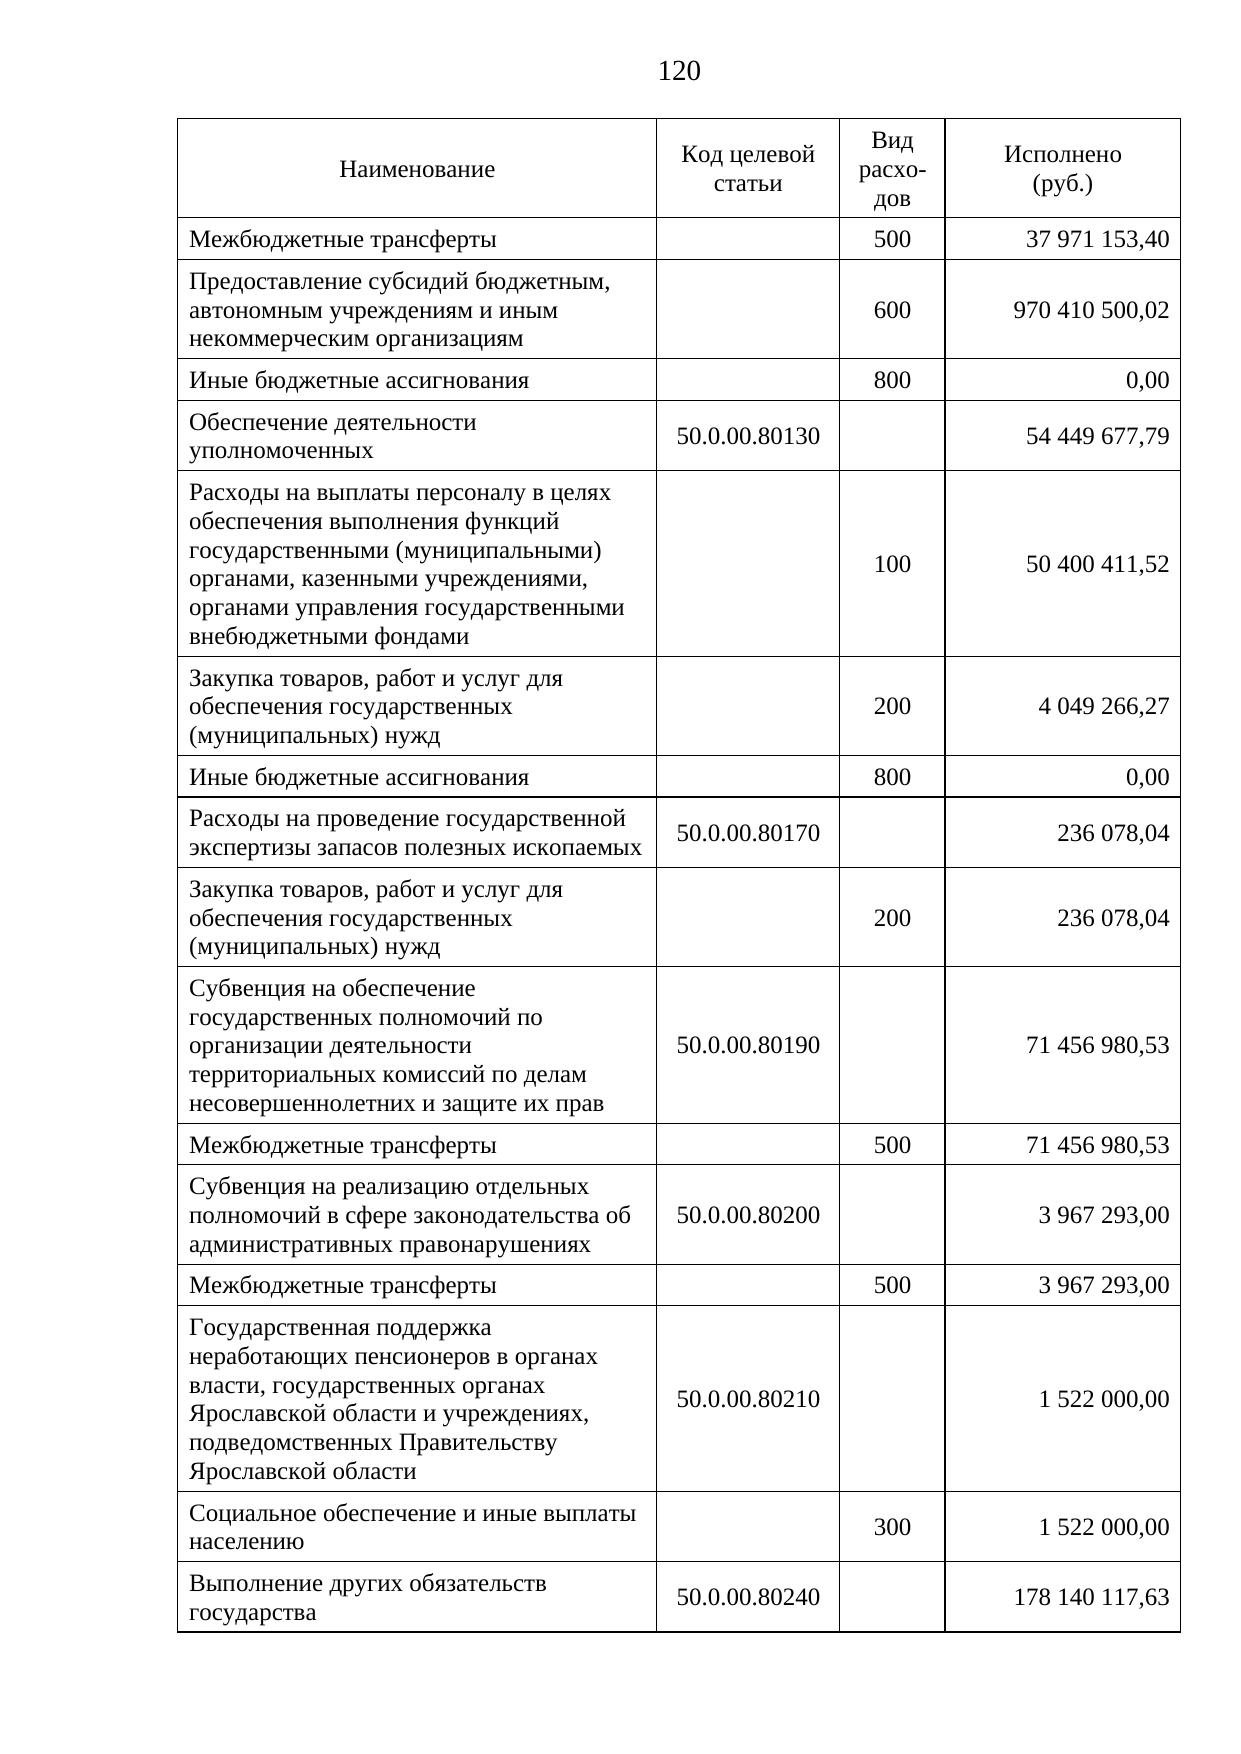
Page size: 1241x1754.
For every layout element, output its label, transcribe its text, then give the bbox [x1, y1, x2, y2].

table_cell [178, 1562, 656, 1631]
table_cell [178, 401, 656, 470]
table_header Вид расхо-дов [840, 119, 944, 217]
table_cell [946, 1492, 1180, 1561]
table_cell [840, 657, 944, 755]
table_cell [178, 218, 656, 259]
table_header Исполнено (руб.) [946, 119, 1180, 217]
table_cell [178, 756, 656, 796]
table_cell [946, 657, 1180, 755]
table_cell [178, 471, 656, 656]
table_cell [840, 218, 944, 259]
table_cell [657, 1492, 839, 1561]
table_header Наименование [178, 119, 656, 217]
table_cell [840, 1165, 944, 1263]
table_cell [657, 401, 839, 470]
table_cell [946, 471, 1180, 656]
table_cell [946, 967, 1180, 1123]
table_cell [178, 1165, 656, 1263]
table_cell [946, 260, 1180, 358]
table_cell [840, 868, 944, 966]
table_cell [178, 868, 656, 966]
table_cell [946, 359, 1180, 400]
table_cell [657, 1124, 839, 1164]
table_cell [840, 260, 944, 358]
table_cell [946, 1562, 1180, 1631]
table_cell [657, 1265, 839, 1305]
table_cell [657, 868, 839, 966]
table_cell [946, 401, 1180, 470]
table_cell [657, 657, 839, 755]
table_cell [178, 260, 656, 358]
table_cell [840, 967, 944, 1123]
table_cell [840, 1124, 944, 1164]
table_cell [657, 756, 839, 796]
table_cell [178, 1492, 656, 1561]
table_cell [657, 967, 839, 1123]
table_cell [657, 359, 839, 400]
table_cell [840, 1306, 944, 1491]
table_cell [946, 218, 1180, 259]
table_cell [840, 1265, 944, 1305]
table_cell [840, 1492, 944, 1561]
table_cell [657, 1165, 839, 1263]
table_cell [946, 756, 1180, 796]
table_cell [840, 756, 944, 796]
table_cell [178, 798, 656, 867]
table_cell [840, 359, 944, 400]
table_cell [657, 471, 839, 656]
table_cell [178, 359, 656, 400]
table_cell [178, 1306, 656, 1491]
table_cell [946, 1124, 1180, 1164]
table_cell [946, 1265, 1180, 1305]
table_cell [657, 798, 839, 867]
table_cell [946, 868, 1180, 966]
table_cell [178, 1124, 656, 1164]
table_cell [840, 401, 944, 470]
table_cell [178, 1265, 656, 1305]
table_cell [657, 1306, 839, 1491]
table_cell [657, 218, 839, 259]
table_header Код целевой статьи [657, 119, 839, 217]
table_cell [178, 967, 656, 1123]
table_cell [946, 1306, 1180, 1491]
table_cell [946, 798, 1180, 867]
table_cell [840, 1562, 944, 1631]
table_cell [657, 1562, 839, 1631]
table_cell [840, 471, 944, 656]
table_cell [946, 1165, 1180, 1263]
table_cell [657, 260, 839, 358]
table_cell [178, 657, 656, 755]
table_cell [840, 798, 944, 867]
